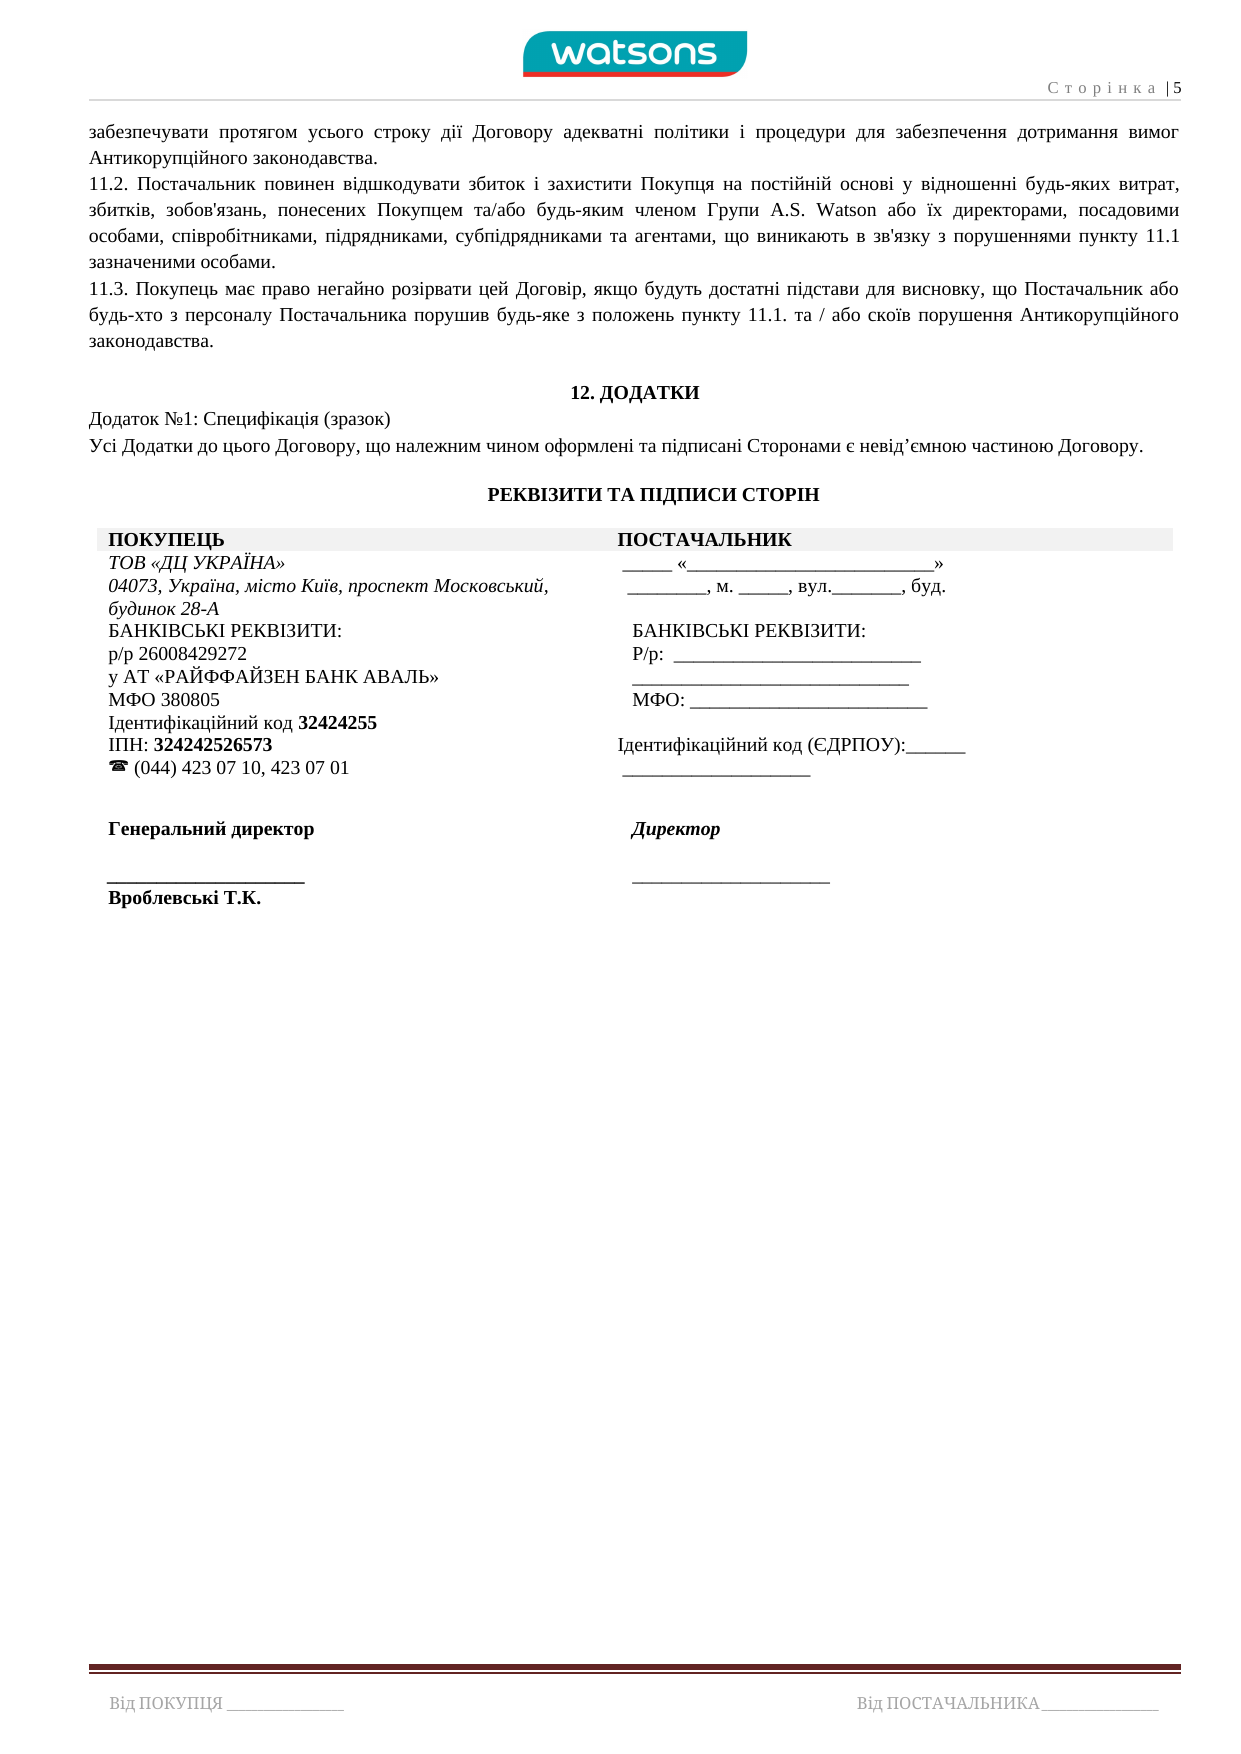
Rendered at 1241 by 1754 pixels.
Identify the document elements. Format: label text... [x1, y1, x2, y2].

table_cell Директор ____________________ [606, 817, 1173, 908]
text 11.2. Постачальник повинен відшкодувати збиток і захистити Покупця на постійній основі у відношенні будь-яких витрат, збитків, зобов'язань, понесених Покупцем та/або будь-яким членом Групи A.S. Watson або їх директорами, посадовими особами, співробітниками, підрядниками, субпідрядниками та агентами, що виникають в зв'язку з порушеннями пункту 11.1 зазначеними особами. [89, 172, 1181, 273]
text 11.3. Покупець має право негайно розірвати цей Договір, якщо будуть достатні підстави для висновку, що Постачальник або будь-хто з персоналу Постачальника порушив будь-яке з положень пункту 11.1. та / або скоїв порушення Антикорупційного законодавства. [89, 277, 1181, 352]
text 12. ДОДАТКИ [89, 381, 1181, 404]
table_cell ____________________ [97, 817, 606, 908]
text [89, 120, 1181, 169]
picture [521, 29, 749, 79]
text Додаток №1: Специфікація (зразок) [89, 407, 1181, 430]
table_cell ТОВ «ДЦ УКРАЇНА» 04073, Україна, місто Київ, проспект Московський, будинок 28-А БАНКІВСЬКІ РЕКВІЗИТИ: р/р 26008429272 у АТ «РАЙФФАЙЗЕН БАНК АВАЛЬ» МФО 380805 Ідентифікаційний код 32424255 ІПН: 324242526573 (044) 423 07 10, 423 07 01 [97, 551, 606, 817]
text Усі Додатки до цього Договору, що належним чином оформлені та підписані Сторонами є невід’ємною частиною Договору. [89, 433, 1181, 456]
table_cell _____ «_________________________» ________, м. _____, вул._______, буд. БАНКІВСЬКІ РЕКВІЗИТИ: Р/р: _________________________ ____________________________ МФО: ________________________ Ідентифікаційний код (ЄДРПОУ):______ ___________________ [606, 551, 1173, 817]
table_header ПОКУПЕЦЬ [97, 528, 606, 551]
text РЕКВІЗИТИ ТА ПІДПИСИ СТОРІН [126, 482, 1181, 505]
table_header ПОСТАЧАЛЬНИК [606, 528, 1173, 551]
